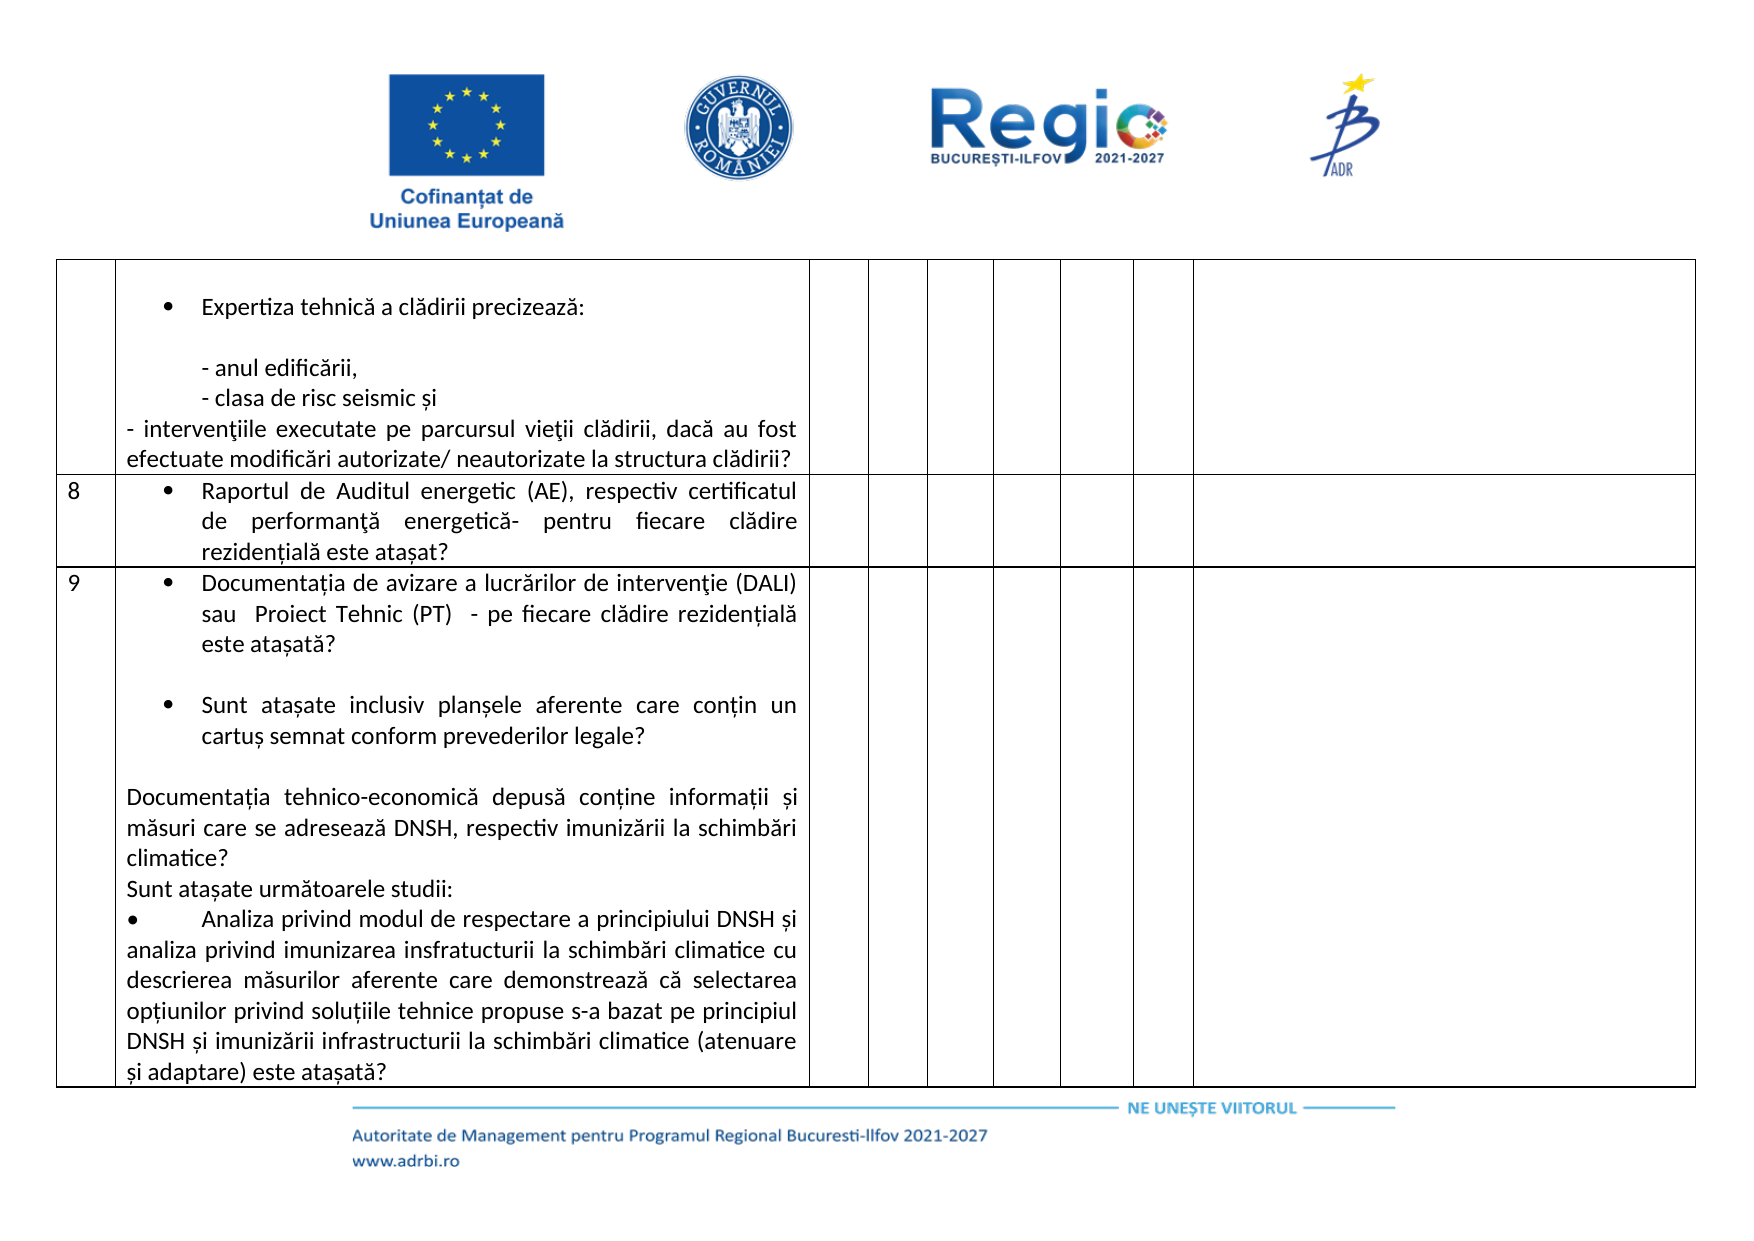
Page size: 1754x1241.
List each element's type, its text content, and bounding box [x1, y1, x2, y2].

table_cell [1194, 260, 1695, 474]
table_cell 8 [57, 475, 115, 566]
table_cell [1061, 568, 1133, 1086]
table_cell [869, 568, 927, 1086]
picture [366, 73, 1382, 232]
table_cell [994, 568, 1060, 1086]
table_cell [928, 475, 993, 566]
table_cell 9 [57, 568, 115, 1086]
table_cell [1134, 260, 1193, 474]
table_cell [994, 475, 1060, 566]
table_cell [994, 260, 1060, 474]
table_cell [1061, 475, 1133, 566]
table_cell [810, 475, 868, 566]
table_cell [1134, 568, 1193, 1086]
table_cell [869, 260, 927, 474]
table_cell Raportul de Auditul energetic (AE), respectiv certificatul de performanţă energetică- pentru fiecare clădire rezidențială este atașat? [116, 475, 809, 566]
table_cell 7 [57, 260, 115, 474]
table_cell [1194, 475, 1695, 566]
table_cell [869, 475, 927, 566]
table_cell [1194, 568, 1695, 1086]
table_cell [928, 260, 993, 474]
table_cell [810, 568, 868, 1086]
picture [352, 1102, 1396, 1167]
table_cell [1061, 260, 1133, 474]
table_cell [928, 568, 993, 1086]
table_cell [1134, 475, 1193, 566]
table_cell [810, 260, 868, 474]
